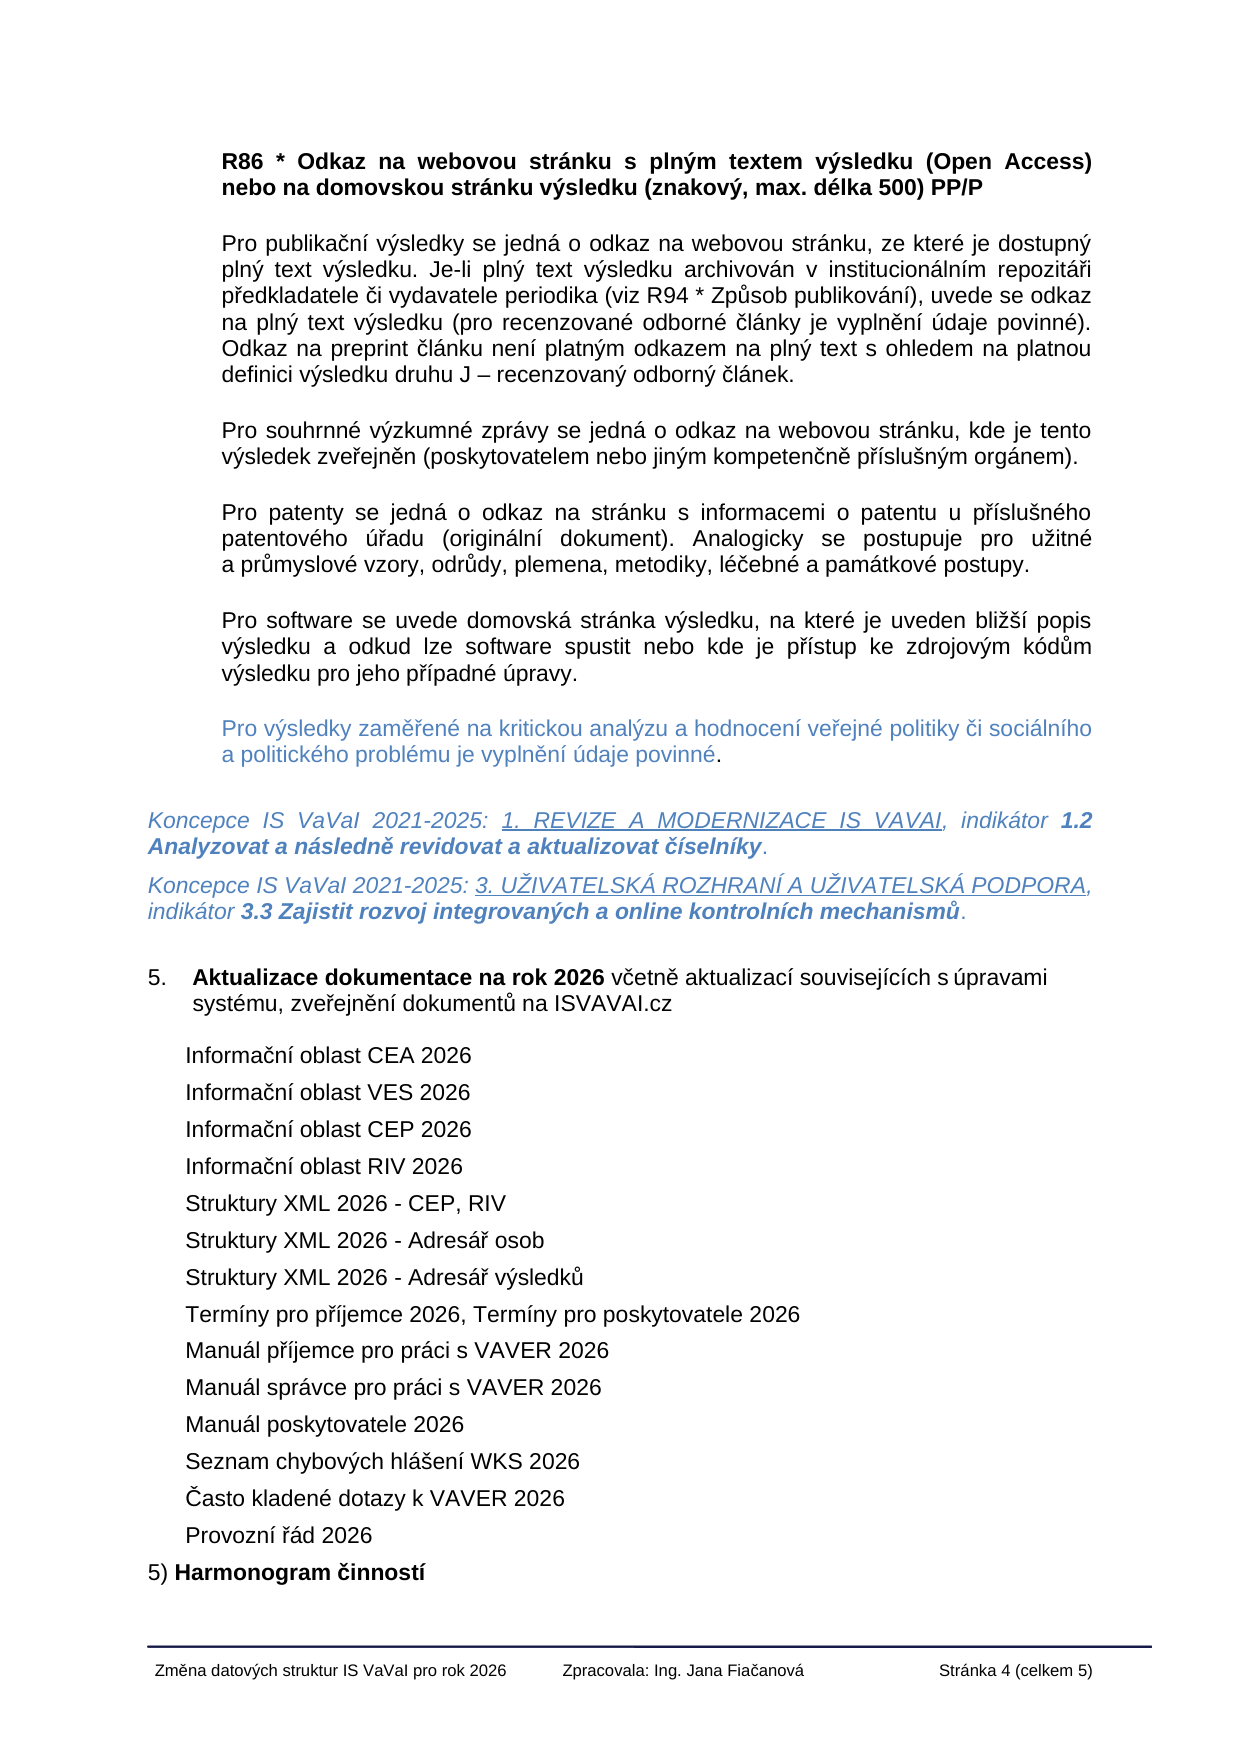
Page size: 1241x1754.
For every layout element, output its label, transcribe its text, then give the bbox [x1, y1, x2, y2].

list Aktualizace dokumentace na rok 2026 včetně aktualizací souvisejících s úpravami [148, 963, 1093, 990]
text Informační oblast VES 2026 [148, 1079, 1093, 1106]
text Struktury XML 2026 - Adresář výsledků [148, 1264, 1093, 1290]
text Koncepce IS VaVaI 2021-2025: 1. REVIZE A MODERNIZACE IS VAVAI, indikátor 1.2 Analyzovat a následně revidovat a aktualizovat číselníky. [148, 807, 1093, 859]
text Pro souhrnné výzkumné zprávy se jedná o odkaz na webovou stránku, kde je tento výsledek zveřejněn (poskytovatelem nebo jiným kompetenčně příslušným orgánem). [221, 417, 1093, 469]
text Pro výsledky zaměřené na kritickou analýzu a hodnocení veřejné politiky či sociálního a politického problému je vyplnění údaje povinné. [221, 715, 1093, 768]
text Struktury XML 2026 - Adresář osob [148, 1227, 1093, 1253]
text Termíny pro příjemce 2026, Termíny pro poskytovatele 2026 [148, 1301, 1093, 1327]
text R86 * Odkaz na webovou stránku s plným textem výsledku (Open Access) nebo na domovskou stránku výsledku (znakový, max. délka 500) PP/P [221, 148, 1093, 200]
text Informační oblast CEA 2026 [148, 1042, 1093, 1069]
text 5) Harmonogram činností [148, 1559, 1093, 1585]
text Manuál poskytovatele 2026 [148, 1411, 1093, 1438]
text Pro software se uvede domovská stránka výsledku, na které je uveden bližší popis výsledku a odkud lze software spustit nebo kde je přístup ke zdrojovým kódům výsledku pro jeho případné úpravy. [221, 607, 1093, 686]
text Pro patenty se jedná o odkaz na stránku s informacemi o patentu u příslušného patentového úřadu (originální dokument). Analogicky se postupuje pro užitné a průmyslové vzory, odrůdy, plemena, metodiky, léčebné a památkové postupy. [221, 499, 1093, 578]
text Často kladené dotazy k VAVER 2026 [148, 1485, 1093, 1511]
text Pro publikační výsledky se jedná o odkaz na webovou stránku, ze které je dostupný plný text výsledku. Je-li plný text výsledku archivován v institucionálním repozitáři předkladatele či vydavatele periodika (viz R94 * Způsob publikování), uvede se odkaz na plný text výsledku (pro recenzované odborné články je vyplnění údaje povinné). Odkaz na preprint článku není platným odkazem na plný text s ohledem na platnou definici výsledku druhu J – recenzovaný odborný článek. [221, 229, 1093, 388]
text Seznam chybových hlášení WKS 2026 [148, 1448, 1093, 1474]
text Provozní řád 2026 [148, 1522, 1093, 1548]
text systému, zveřejnění dokumentů na ISVAVAI.cz [148, 990, 1093, 1016]
text Koncepce IS VaVaI 2021-2025: 3. UŽIVATELSKÁ ROZHRANÍ A UŽIVATELSKÁ PODPORA, indikátor 3.3 Zajistit rozvoj integrovaných a online kontrolních mechanismů. [148, 872, 1093, 924]
text Struktury XML 2026 - CEP, RIV [148, 1190, 1093, 1216]
text Informační oblast RIV 2026 [148, 1153, 1093, 1179]
text Manuál příjemce pro práci s VAVER 2026 [148, 1337, 1093, 1364]
text Manuál správce pro práci s VAVER 2026 [148, 1374, 1093, 1401]
text Informační oblast CEP 2026 [148, 1116, 1093, 1143]
